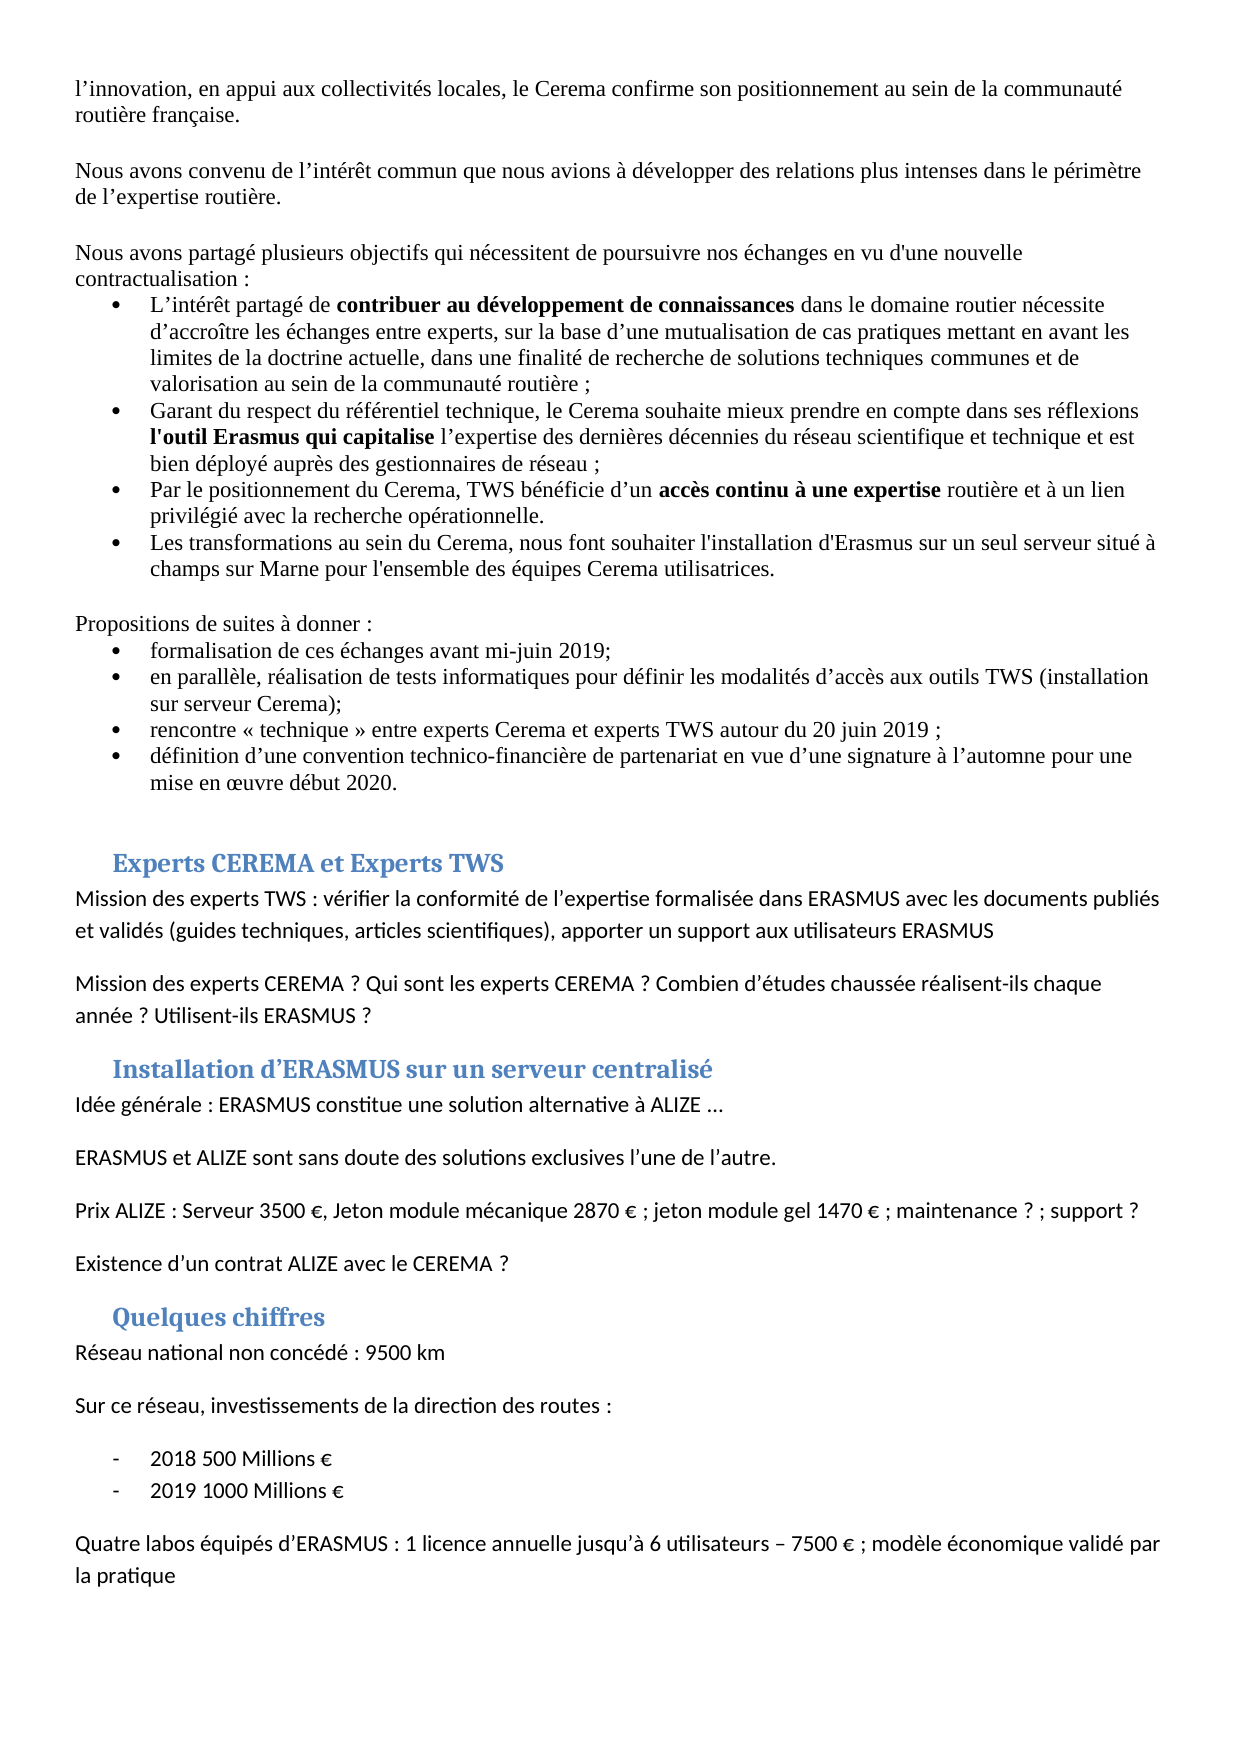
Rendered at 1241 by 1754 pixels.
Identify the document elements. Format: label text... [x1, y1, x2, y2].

list rencontre « technique » entre experts Cerema et experts TWS autour du 20 juin 2019 ; [112, 716, 1165, 742]
text Sur ce réseau, investissements de la direction des routes : [75, 1391, 1165, 1419]
subtitle Quelques chiffres [112, 1302, 1165, 1333]
text Nous avons convenu de l’intérêt commun que nous avions à développer des relations plus intenses dans le périmètre de l’expertise routière. [75, 157, 1165, 209]
text Propositions de suites à donner : [75, 611, 1165, 637]
list formalisation de ces échanges avant mi-juin 2019; [112, 637, 1165, 663]
text Quatre labos équipés d’ERASMUS : 1 licence annuelle jusqu’à 6 utilisateurs – 7500 € ; modèle économique validé par la pratique [75, 1529, 1165, 1589]
list 2019 1000 Millions € [112, 1476, 1165, 1504]
subtitle Installation d’ERASMUS sur un serveur centralisé [112, 1054, 1165, 1085]
list Par le positionnement du Cerema, TWS bénéficie d’un accès continu à une expertise routière et à un lien privilégié avec la recherche opérationnelle. [112, 476, 1165, 529]
text Réseau national non concédé : 9500 km [75, 1338, 1165, 1366]
text Nous avons partagé plusieurs objectifs qui nécessitent de poursuivre nos échanges en vu d'une nouvelle contractualisation : [75, 239, 1165, 291]
text Idée générale : ERASMUS constitue une solution alternative à ALIZE … [75, 1090, 1165, 1118]
text Prix ALIZE : Serveur 3500 €, Jeton module mécanique 2870 € ; jeton module gel 1470 € ; maintenance ? ; support ? [75, 1196, 1165, 1224]
list 2018 500 Millions € [112, 1444, 1165, 1472]
list en parallèle, réalisation de tests informatiques pour définir les modalités d’accès aux outils TWS (installation sur serveur Cerema); [112, 663, 1165, 716]
text Mission des experts CEREMA ? Qui sont les experts CEREMA ? Combien d’études chaussée réalisent-ils chaque année ? Utilisent-ils ERASMUS ? [75, 969, 1165, 1029]
list Garant du respect du référentiel technique, le Cerema souhaite mieux prendre en compte dans ses réflexions l'outil Erasmus qui capitalise l’expertise des dernières décennies du réseau scientifique et technique et est bien déployé auprès des gestionnaires de réseau ; [112, 397, 1165, 476]
list Les transformations au sein du Cerema, nous font souhaiter l'installation d'Erasmus sur un seul serveur situé à champs sur Marne pour l'ensemble des équipes Cerema utilisatrices. [112, 529, 1165, 581]
subtitle Experts CEREMA et Experts TWS [112, 848, 1165, 879]
list L’intérêt partagé de contribuer au développement de connaissances dans le domaine routier nécessite d’accroître les échanges entre experts, sur la base d’une mutualisation de cas pratiques mettant en avant les limites de la doctrine actuelle, dans une finalité de recherche de solutions techniques communes et de valorisation au sein de la communauté routière ; [112, 291, 1165, 397]
text Mission des experts TWS : vérifier la conformité de l’expertise formalisée dans ERASMUS avec les documents publiés et validés (guides techniques, articles scientifiques), apporter un support aux utilisateurs ERASMUS [75, 884, 1165, 944]
text Existence d’un contrat ALIZE avec le CEREMA ? [75, 1249, 1165, 1277]
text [75, 75, 1165, 128]
list définition d’une convention technico-financière de partenariat en vue d’une signature à l’automne pour une mise en œuvre début 2020. [112, 742, 1165, 795]
text ERASMUS et ALIZE sont sans doute des solutions exclusives l’une de l’autre. [75, 1143, 1165, 1171]
